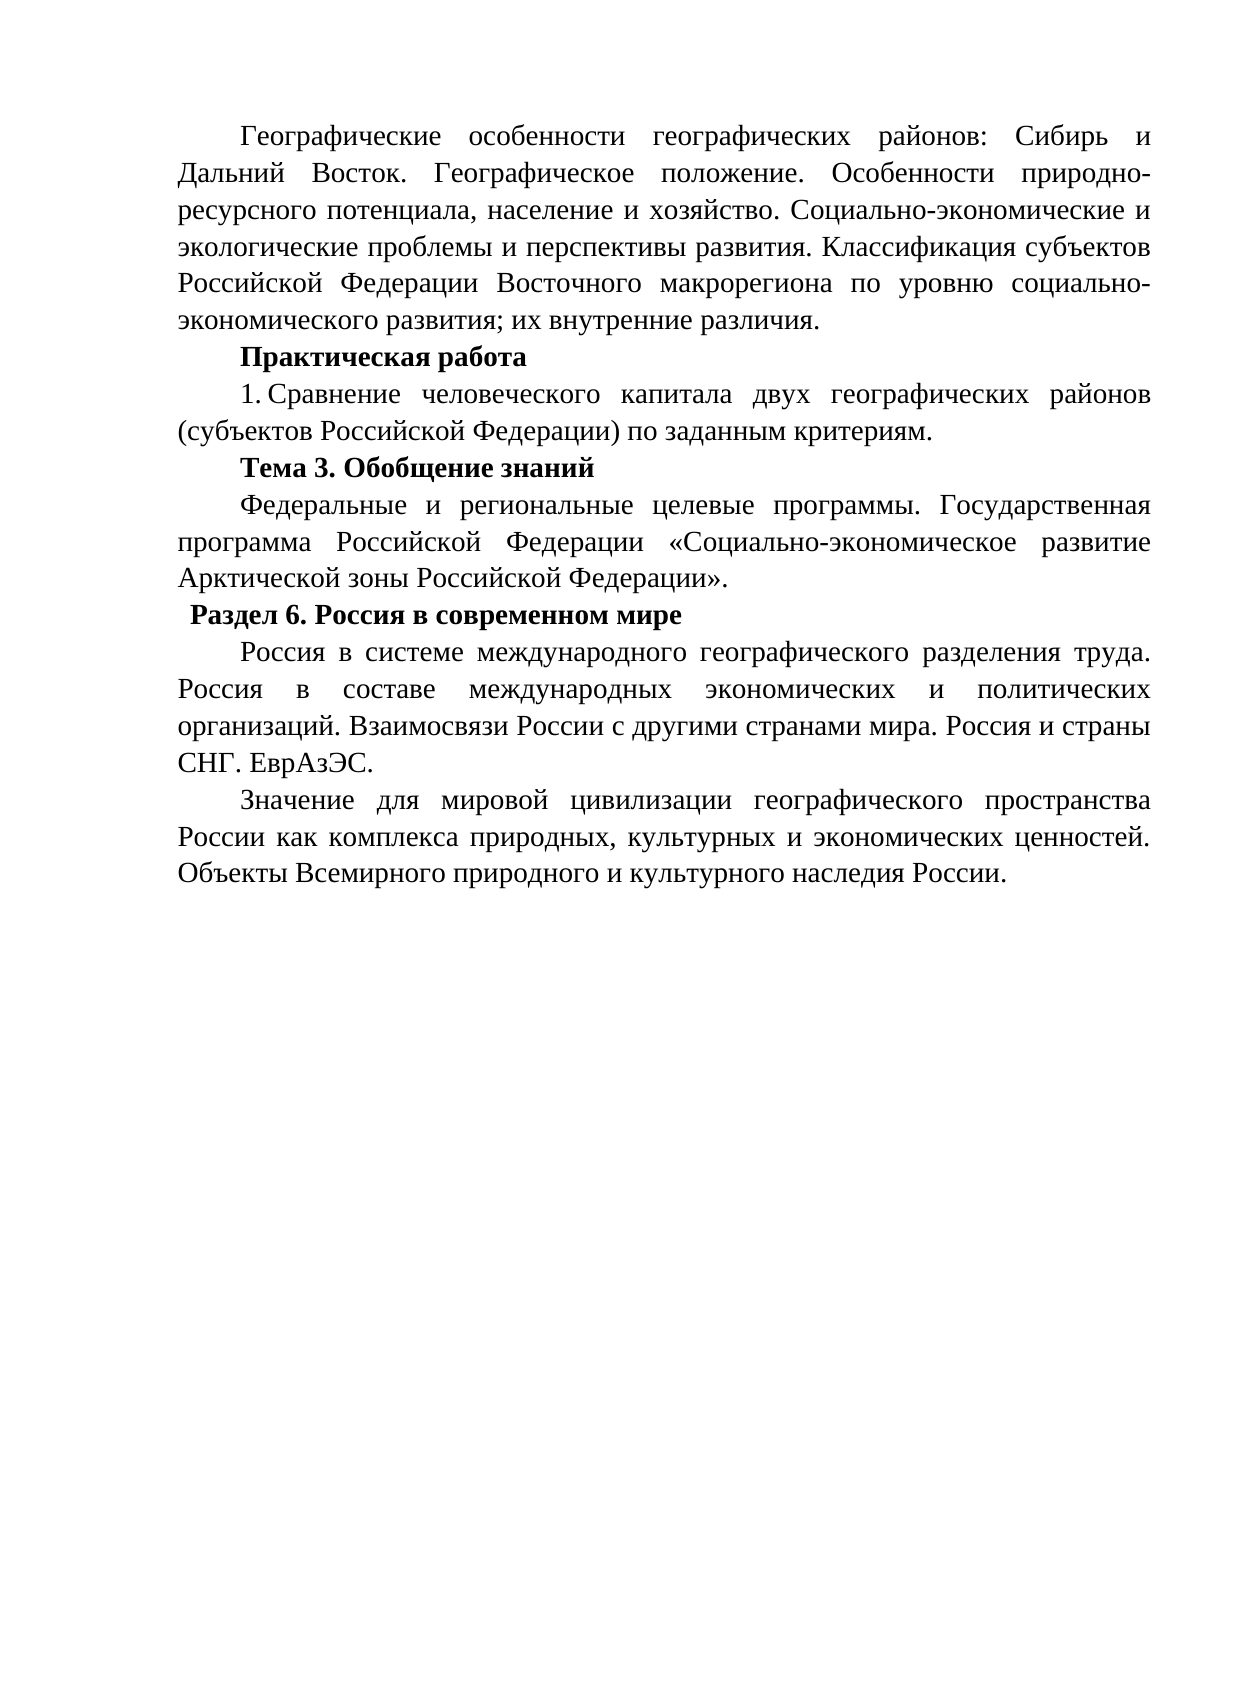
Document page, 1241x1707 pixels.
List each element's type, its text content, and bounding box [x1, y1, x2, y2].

text Раздел 6. Россия в современном мире [190, 597, 1152, 631]
text Географические особенности географических районов: Сибирь и Дальний Восток. Географическое положение. Особенности природно-ресурсного потенциала, население и хозяйство. Социально-экономические и экологические проблемы и перспективы развития. Классификация субъектов Российской Федерации Восточного макрорегиона по уровню социально-экономического развития; их внутренние различия. [177, 118, 1152, 336]
text Тема 3. Обобщение знаний [177, 450, 1152, 483]
text Федеральные и региональные целевые программы. Государственная программа Российской Федерации «Социально-экономическое развитие Арктической зоны Российской Федерации». [177, 487, 1152, 594]
text Россия в системе международного географического разделения труда. Россия в составе международных экономических и политических организаций. Взаимосвязи России с другими странами мира. Россия и страны СНГ. ЕврАзЭС. [177, 634, 1152, 778]
text Значение для мировой цивилизации географического пространства России как комплекса природных, культурных и экономических ценностей. Объекты Всемирного природного и культурного наследия России. [177, 782, 1152, 889]
text Практическая работа [177, 339, 1152, 373]
text 1. Сравнение человеческого капитала двух географических районов (субъектов Российской Федерации) по заданным критериям. [177, 376, 1152, 447]
